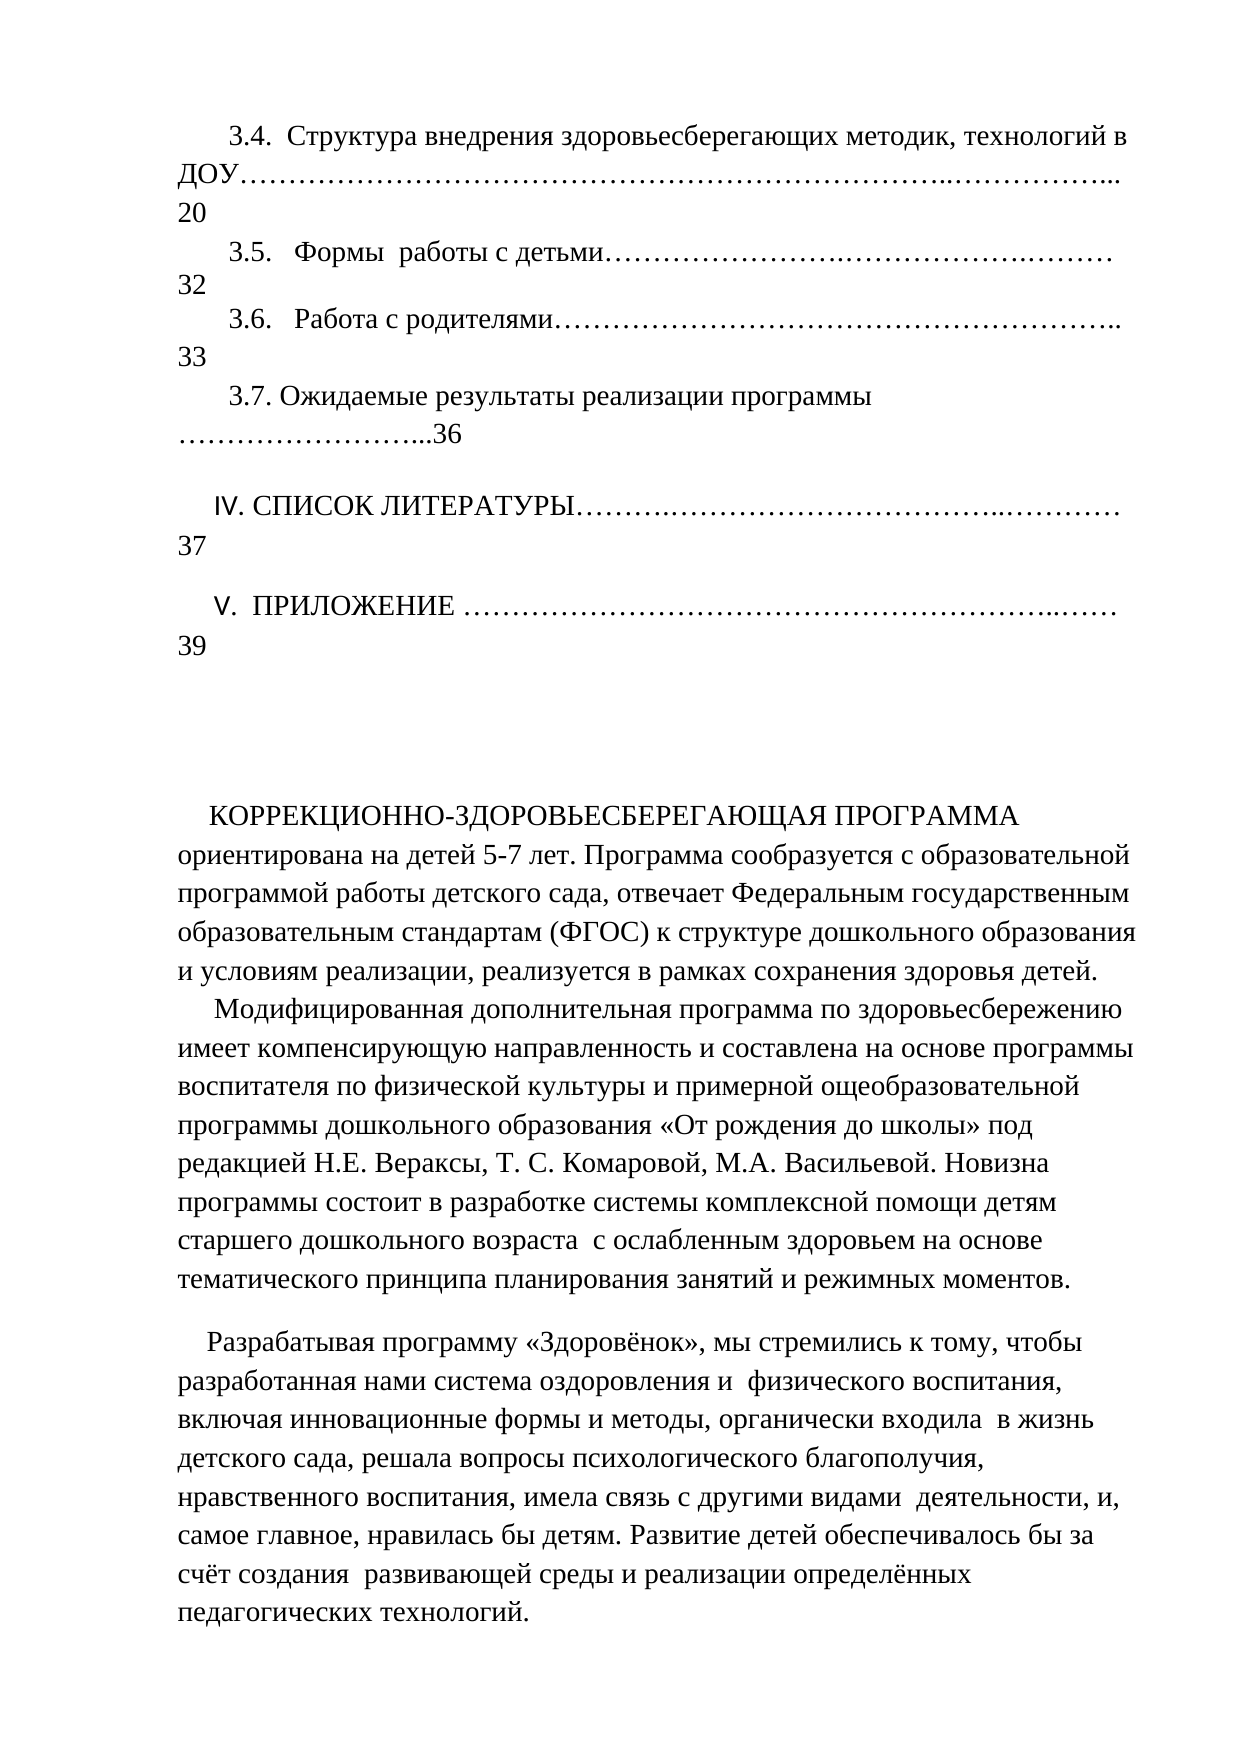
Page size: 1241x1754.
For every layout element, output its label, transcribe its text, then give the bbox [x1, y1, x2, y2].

text 3.4. Структура внедрения здоровьесберегающих методик, технологий в ДОУ………………………………………………………………..……………... 20 [177, 118, 1152, 229]
text 3.5. Формы работы с детьми…………………….……………….……… 32 [177, 234, 1152, 301]
text 3.7. Ожидаемые результаты реализации программы ……………………...36 [177, 378, 1152, 450]
text КОРРЕКЦИОННО-ЗДОРОВЬЕСБЕРЕГАЮЩАЯ ПРОГРАММА ориентирована на детей 5-7 лет. Программа сообразуется с образовательной программой работы детского сада, отвечает Федеральным государственным образовательным стандартам (ФГОС) к структуре дошкольного образования и условиям реализации, реализуется в рамках сохранения здоровья детей. [177, 798, 1152, 986]
text Разрабатывая программу «Здоровёнок», мы стремились к тому, чтобы разработанная нами система оздоровления и физического воспитания, включая инновационные формы и методы, органически входила в жизнь детского сада, решала вопросы психологического благополучия, нравственного воспитания, имела связь с другими видами деятельности, и, самое главное, нравилась бы детям. Развитие детей обеспечивалось бы за счёт создания развивающей среды и реализации определённых педагогических технологий. [177, 1324, 1152, 1628]
text Модифицированная дополнительная программа по здоровьесбережению имеет компенсирующую направленность и составлена на основе программы воспитателя по физической культуры и примерной ощеобразовательной программы дошкольного образования «От рождения до школы» под редакцией Н.Е. Вераксы, Т. С. Комаровой, М.А. Васильевой. Новизна программы состоит в разработке системы комплексной помощи детям старшего дошкольного возраста с ослабленным здоровьем на основе тематического принципа планирования занятий и режимных моментов. [177, 991, 1152, 1294]
text IV. СПИСОК ЛИТЕРАТУРЫ……….……………………………..………… 37 [177, 487, 1152, 561]
text 3.6. Работа с родителями………………………………………………….. 33 [177, 301, 1152, 373]
text V. ПРИЛОЖЕНИЕ ……………………………………………………..…… 39 [177, 587, 1152, 661]
